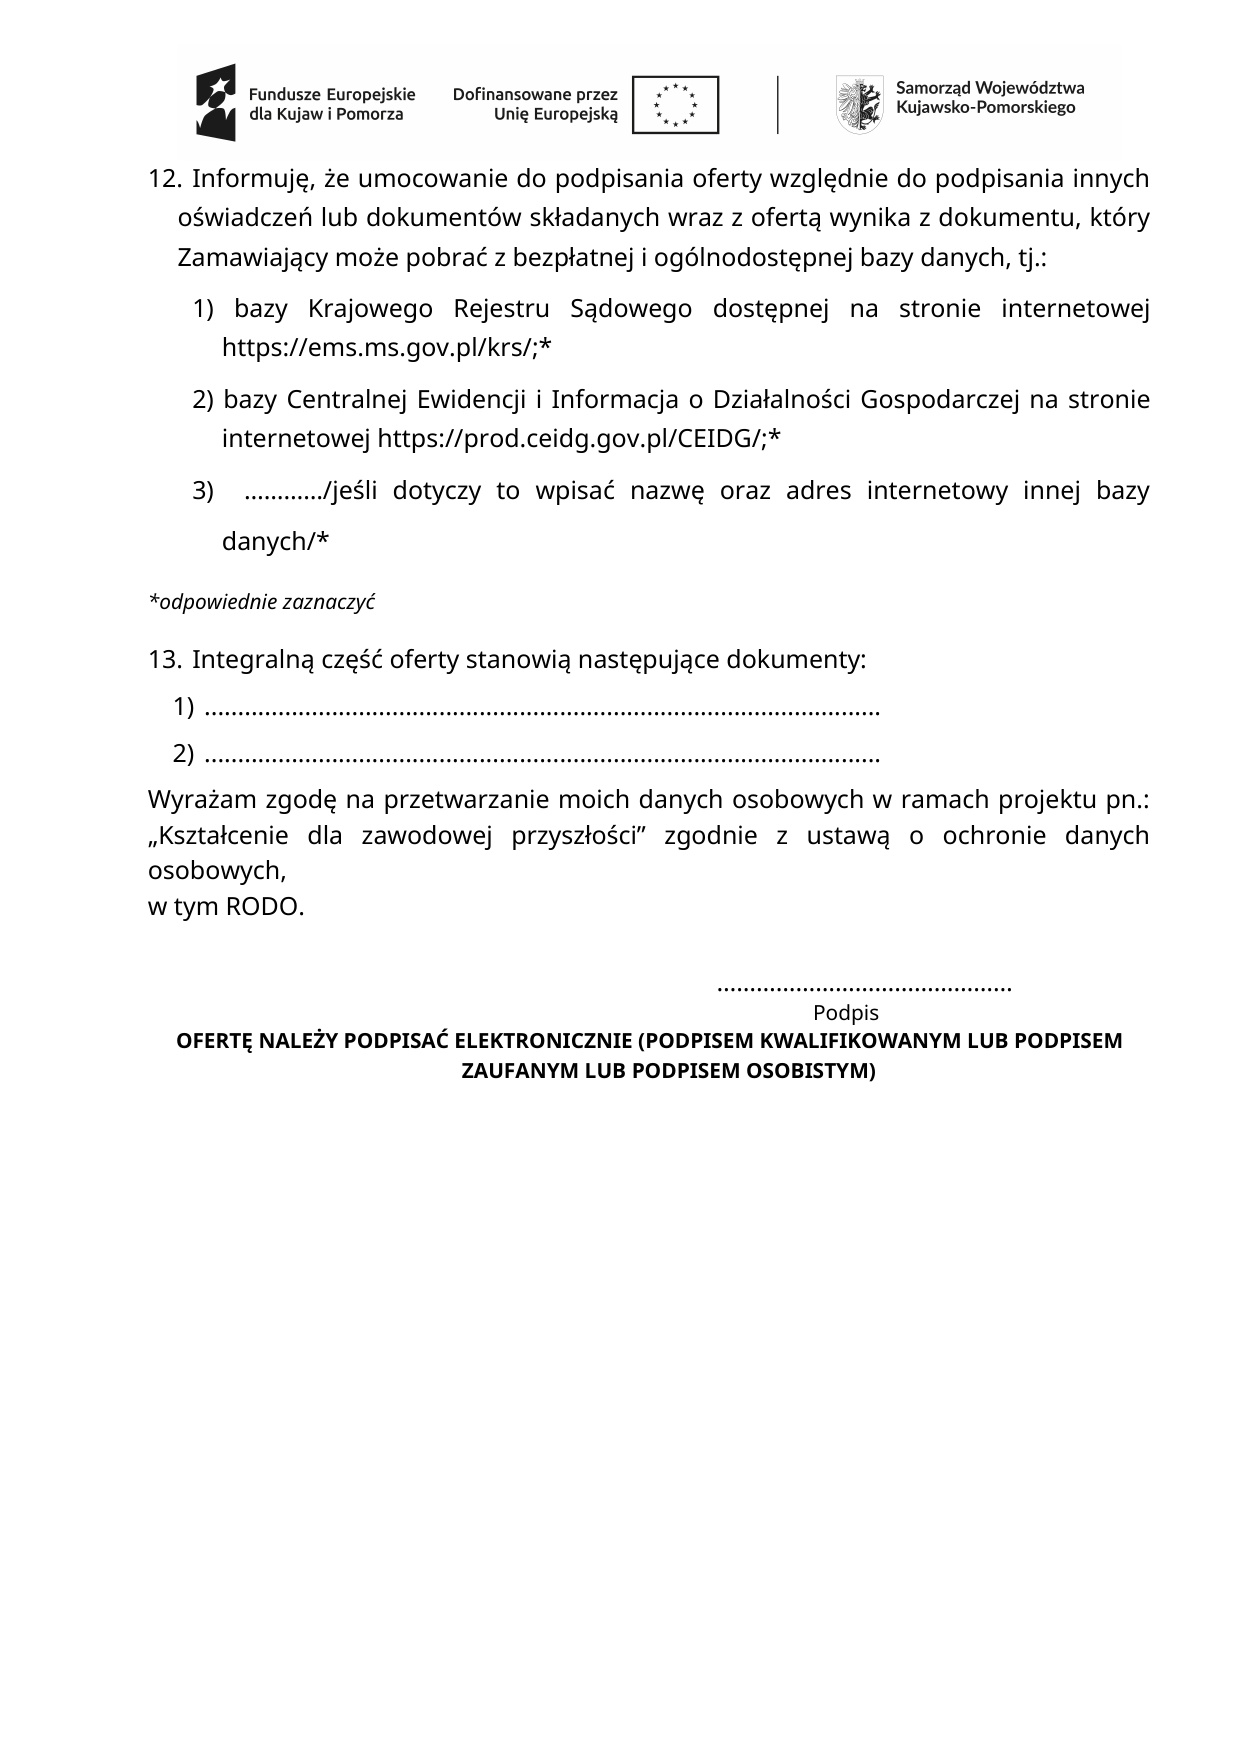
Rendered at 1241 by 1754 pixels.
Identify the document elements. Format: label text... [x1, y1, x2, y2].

list ..................................................................................................... [172, 689, 1152, 723]
text *odpowiednie zaznaczyć [148, 587, 1152, 616]
text ……………………………………… [626, 964, 1152, 998]
text 1) bazy Krajowego Rejestru Sądowego dostępnej na stronie internetowej https://ems.ms.gov.pl/krs/;* [192, 291, 1152, 364]
text OFERTĘ NALEŻY PODPISAĆ ELEKTRONICZNIE (PODPISEM KWALIFIKOWANYM LUB PODPISEM ZAUFANYM LUB PODPISEM OSOBISTYM) [148, 1027, 1152, 1116]
list Informuję, że umocowanie do podpisania oferty względnie do podpisania innych oświadczeń lub dokumentów składanych wraz z ofertą wynika z dokumentu, który Zamawiający może pobrać z bezpłatnej i ogólnodostępnej bazy danych, tj.: [148, 161, 1152, 273]
list ..................................................................................................... [172, 735, 1152, 769]
text 3) …………/jeśli dotyczy to wpisać nazwę oraz adres internetowy innej bazy danych/* [192, 472, 1152, 558]
list Integralną część oferty stanowią następujące dokumenty: [148, 642, 1152, 676]
picture [177, 44, 1123, 161]
text Wyrażam zgodę na przetwarzanie moich danych osobowych w ramach projektu pn.: „Kształcenie dla zawodowej przyszłości” zgodnie z ustawą o ochronie danych osobowych, w tym RODO. [148, 782, 1152, 922]
text Podpis [626, 998, 1152, 1027]
text 2) bazy Centralnej Ewidencji i Informacja o Działalności Gospodarczej na stronie internetowej https://prod.ceidg.gov.pl/CEIDG/;* [192, 382, 1152, 455]
